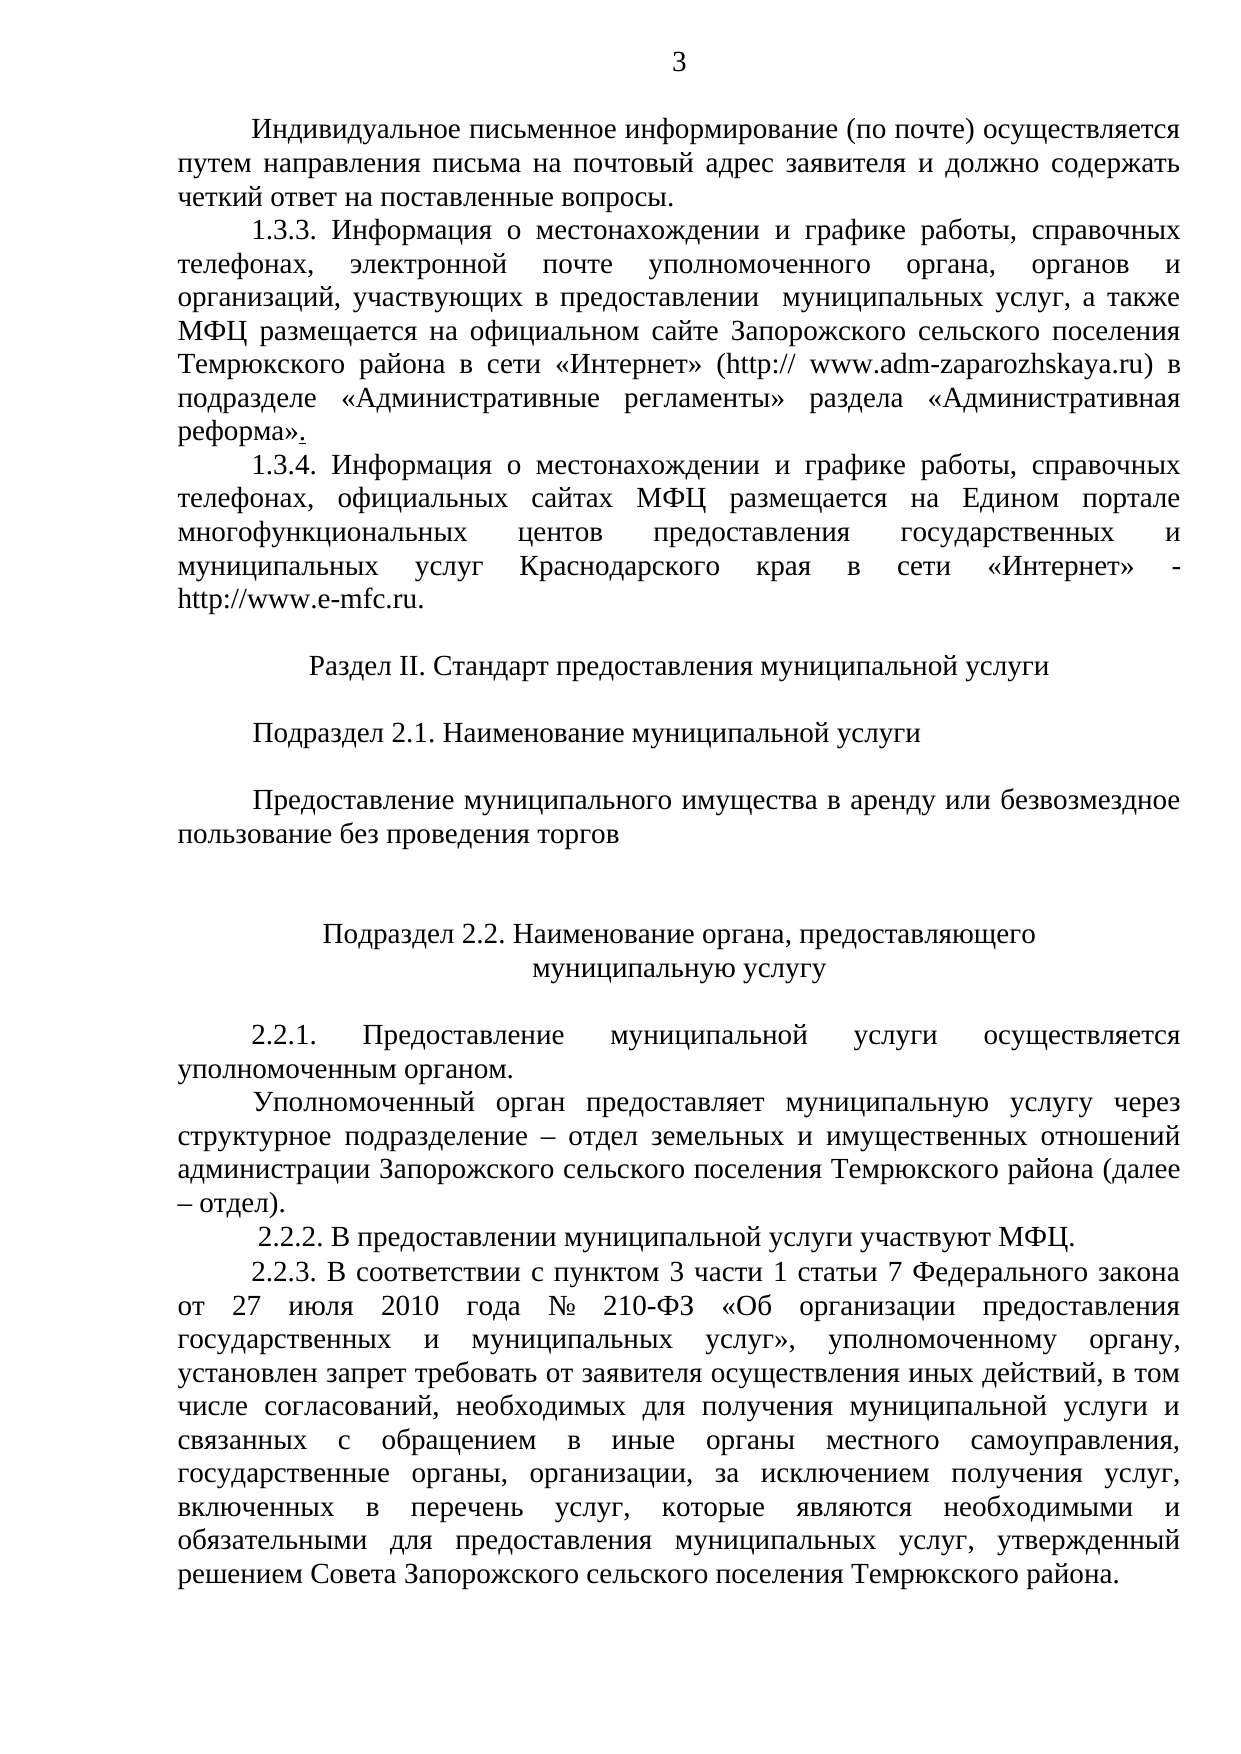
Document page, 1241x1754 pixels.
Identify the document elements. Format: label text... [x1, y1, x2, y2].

text Подраздел 2.1. Наименование муниципальной услуги [177, 715, 1181, 749]
text Индивидуальное письменное информирование (по почте) осуществляется путем направления письма на почтовый адрес заявителя и должно содержать четкий ответ на поставленные вопросы. [177, 74, 1181, 212]
text Подраздел 2.2. Наименование органа, предоставляющего [177, 917, 1181, 950]
text 2.2.2. В предоставлении муниципальной услуги участвуют МФЦ. [177, 1218, 1181, 1254]
text Предоставление муниципального имущества в аренду или безвозмездное пользование без проведения торгов [177, 782, 1181, 849]
text Уполномоченный орган предоставляет муниципальную услугу через структурное подразделение – отдел земельных и имущественных отношений администрации Запорожского сельского поселения Темрюкского района (далее – отдел). [177, 1084, 1181, 1218]
text 2.2.3. В соответствии с пунктом 3 части 1 статьи 7 Федерального закона от 27 июля 2010 года № 210-ФЗ «Об организации предоставления государственных и муниципальных услуг», уполномоченному органу, установлен запрет требовать от заявителя осуществления иных действий, в том числе согласований, необходимых для получения муниципальной услуги и связанных с обращением в иные органы местного самоуправления, государственные органы, организации, за исключением получения услуг, включенных в перечень услуг, которые являются необходимыми и обязательными для предоставления муниципальных услуг, утвержденный решением Совета Запорожского сельского поселения Темрюкского района. [177, 1254, 1181, 1589]
text 1.3.3. Информация о местонахождении и графике работы, справочных телефонах, электронной почте уполномоченного органа, органов и организаций, участвующих в предоставлении муниципальных услуг, а также МФЦ размещается на официальном сайте Запорожского сельского поселения Темрюкского района в сети «Интернет» (http:// www.adm-zaparozhskaya.ru) в подразделе «Административные регламенты» раздела «Административная реформа». [177, 212, 1181, 447]
text 1.3.4. Информация о местонахождении и графике работы, справочных телефонах, официальных сайтах МФЦ размещается на Едином портале многофункциональных центов предоставления государственных и муниципальных услуг Краснодарского края в сети «Интернет» - http://www.e-mfc.ru. [177, 447, 1181, 615]
text Раздел II. Стандарт предоставления муниципальной услуги [177, 648, 1181, 682]
text 2.2.1. Предоставление муниципальной услуги осуществляется уполномоченным органом. [177, 1017, 1181, 1084]
text муниципальную услугу [177, 950, 1181, 984]
